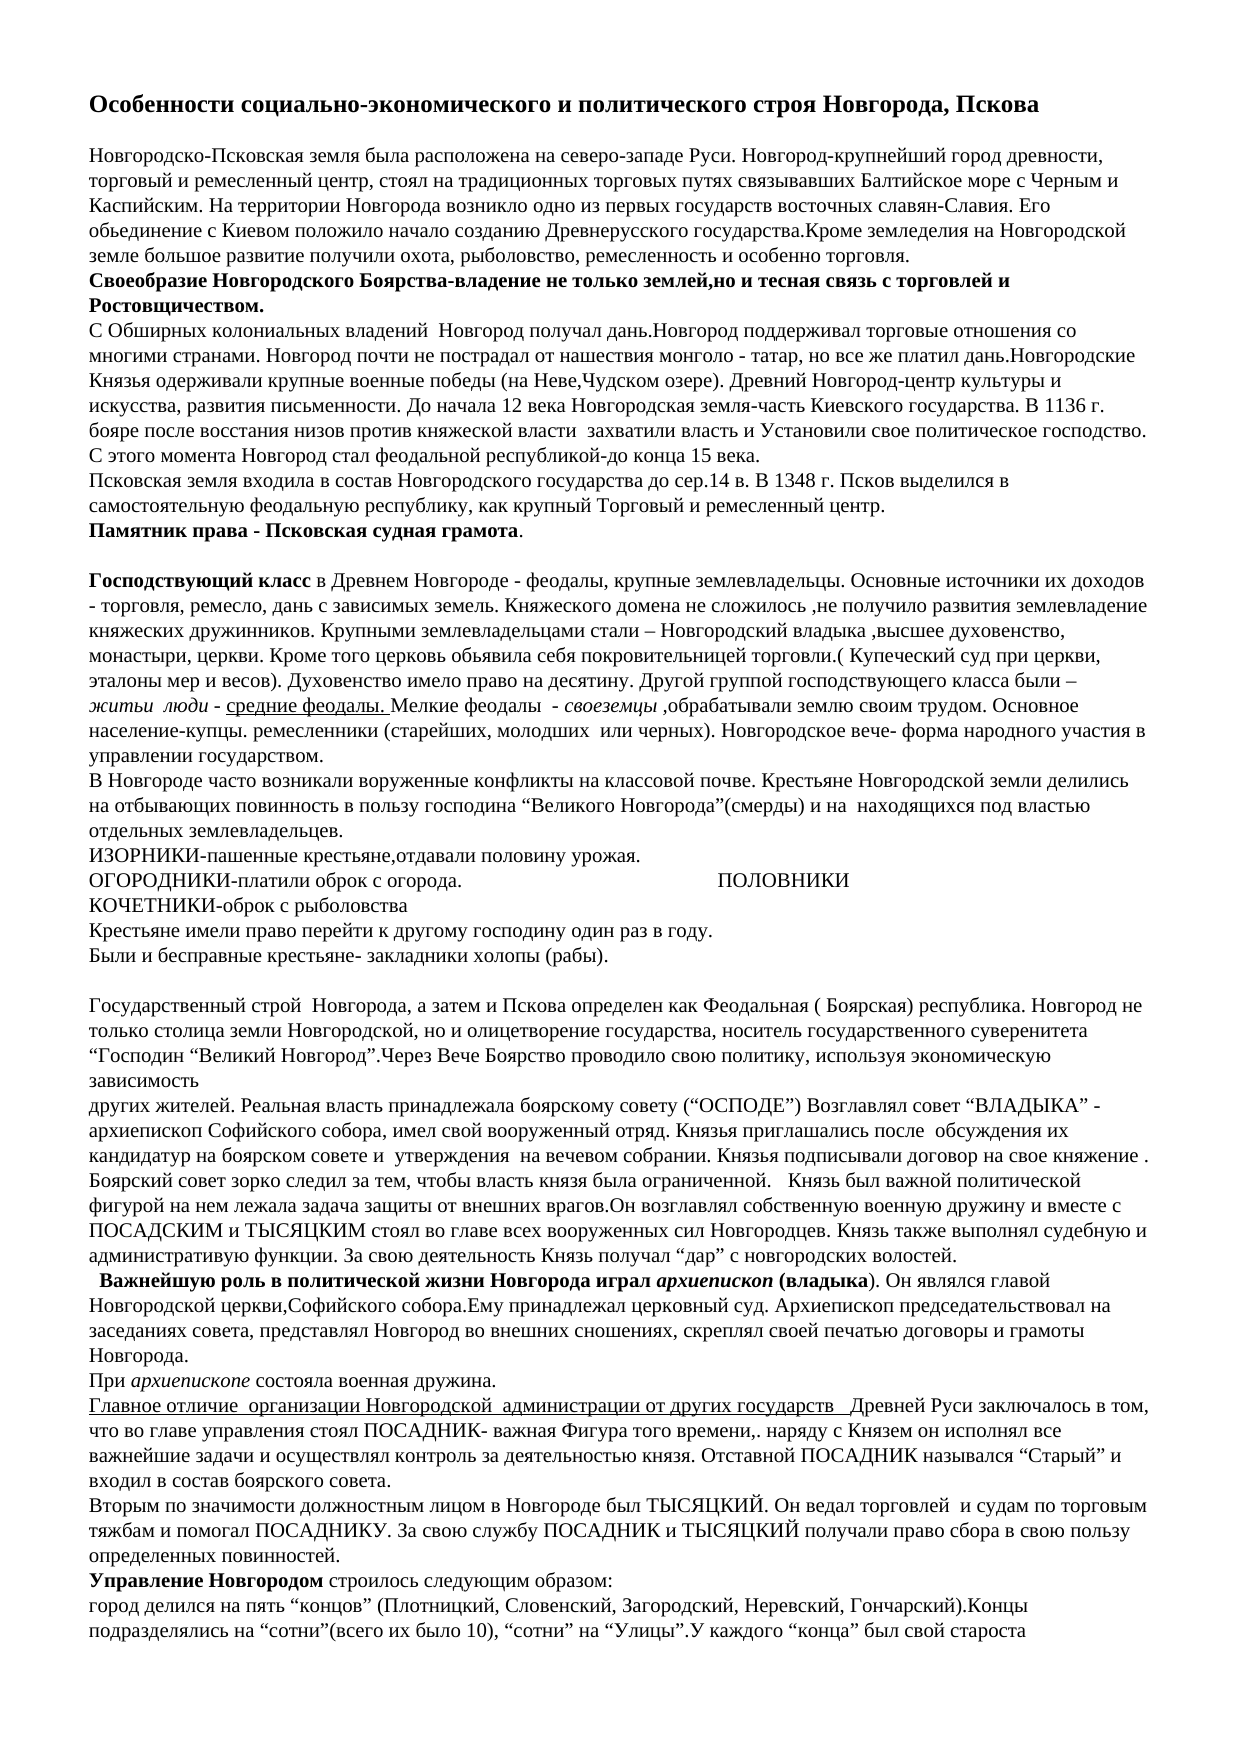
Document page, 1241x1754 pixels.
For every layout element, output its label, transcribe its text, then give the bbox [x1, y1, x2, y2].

text ИЗОРНИКИ-пашенные крестьяне,отдавали половину урожая. [89, 842, 1152, 867]
text Управление Новгородом строилось следующим образом: [89, 1567, 1152, 1592]
text ОГОРОДНИКИ-платили оброк с огорода. ПОЛОВНИКИ [89, 867, 1152, 892]
text Крестьяне имели право перейти к другому господину один раз в году. [89, 917, 1152, 942]
text При архиепископе состояла военная дружина. [89, 1367, 1152, 1392]
text Новгородско-Псковская земля была расположена на северо-западе Руси. Новгород-крупнейший город древности, торговый и ремесленный центр, стоял на традиционных торговых путях связывавших Балтийское море с Черным и Каспийским. На территории Новгорода возникло одно из первых государств восточных славян-Славия. Его обьединение с Киевом положило начало созданию Древнерусского государства.Кроме земледелия на Новгородской земле большое развитие получили охота, рыболовство, ремесленность и особенно торговля. [89, 142, 1152, 267]
text Государственный строй Новгорода, а затем и Пскова определен как Феодальная ( Боярская) республика. Новгород не только столица земли Новгородской, но и олицетворение государства, носитель государственного суверенитета “Господин “Великий Новгород”.Через Вече Боярство проводило свою политику, используя экономическую зависимость [89, 992, 1152, 1092]
text Были и бесправные крестьяне- закладники холопы (рабы). [89, 942, 1152, 967]
text Важнейшую роль в политической жизни Новгорода играл архиепископ (владыка). Он являлся главой Новгородской церкви,Софийского собора.Ему принадлежал церковный суд. Архиепископ председательствовал на заседаниях совета, представлял Новгород во внешних сношениях, скреплял своей печатью договоры и грамоты Новгорода. [89, 1267, 1152, 1367]
text Псковская земля входила в состав Новгородского государства до сер.14 в. В 1348 г. Псков выделился в самостоятельную феодальную республику, как крупный Торговый и ремесленный центр. [89, 467, 1152, 517]
text других жителей. Реальная власть принадлежала боярскому совету (“ОСПОДЕ”) Возглавлял совет “ВЛАДЫКА” - архиепископ Софийского собора, имел свой вооруженный отряд. Князья приглашались после обсуждения их кандидатур на боярском совете и утверждения на вечевом собрании. Князья подписывали договор на свое княжение . Боярский совет зорко следил за тем, чтобы власть князя была ограниченной. Князь был важной политической фигурой на нем лежала задача защиты от внешних врагов.Он возглавлял собственную военную дружину и вместе с ПОСАДСКИМ и ТЫСЯЦКИМ стоял во главе всех вооруженных сил Новгородцев. Князь также выполнял судебную и административую функции. За свою деятельность Князь получал “дар” с новгородских волостей. [89, 1092, 1152, 1267]
text Вторым по значимости должностным лицом в Новгороде был ТЫСЯЦКИЙ. Он ведал торговлей и судам по торговым тяжбам и помогал ПОСАДНИКУ. За свою службу ПОСАДНИК и ТЫСЯЦКИЙ получали право сбора в свою пользу определенных повинностей. [89, 1492, 1152, 1567]
text Господствующий класс в Древнем Новгороде - феодалы, крупные землевладельцы. Основные источники их доходов - торговля, ремесло, дань с зависимых земель. Княжеского домена не сложилось ,не получило развития землевладение княжеских дружинников. Крупными землевладельцами стали – Новгородский владыка ,высшее духовенство, монастыри, церкви. Кроме того церковь обьявила себя покровительницей торговли.( Купеческий суд при церкви, эталоны мер и весов). Духовенство имело право на десятину. Другой группой господствующего класса были – житьи люди - средние феодалы. Мелкие феодалы - своеземцы ,обрабатывали землю своим трудом. Основное население-купцы. ремесленники (старейших, молодших или черных). Новгородское вече- форма народного участия в управлении государством. [89, 567, 1152, 767]
text Своеобразие Новгородского Боярства-владение не только землей,но и тесная связь с торговлей и Ростовщичеством. [89, 267, 1152, 317]
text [89, 1592, 1152, 1642]
text Памятник права - Псковская судная грамота. [89, 517, 1152, 542]
text Особенности социально-экономического и политического строя Новгорода, Пскова [89, 89, 1152, 117]
text Главное отличие организации Новгородской администрации от других государств Древней Руси заключалось в том, что во главе управления стоял ПОСАДНИК- важная Фигура того времени,. наряду с Князем он исполнял все важнейшие задачи и осуществлял контроль за деятельностью князя. Отставной ПОСАДНИК назывался “Старый” и входил в состав боярского совета. [89, 1392, 1152, 1492]
text КОЧЕТНИКИ-оброк с рыболовства [89, 892, 1152, 917]
text С Обширных колониальных владений Новгород получал дань.Новгород поддерживал торговые отношения со многими странами. Новгород почти не пострадал от нашествия монголо - татар, но все же платил дань.Новгородские Князья одерживали крупные военные победы (на Неве,Чудском озере). Древний Новгород-центр культуры и искусства, развития письменности. До начала 12 века Новгородская земля-часть Киевского государства. В 1136 г. бояре после восстания низов против княжеской власти захватили власть и Установили свое политическое господство. С этого момента Новгород стал феодальной республикой-до конца 15 века. [89, 317, 1152, 467]
text В Новгороде часто возникали воруженные конфликты на классовой почве. Крестьяне Новгородской земли делились на отбывающих повинность в пользу господина “Великого Новгорода”(смерды) и на находящихся под властью отдельных землевладельцев. [89, 767, 1152, 842]
